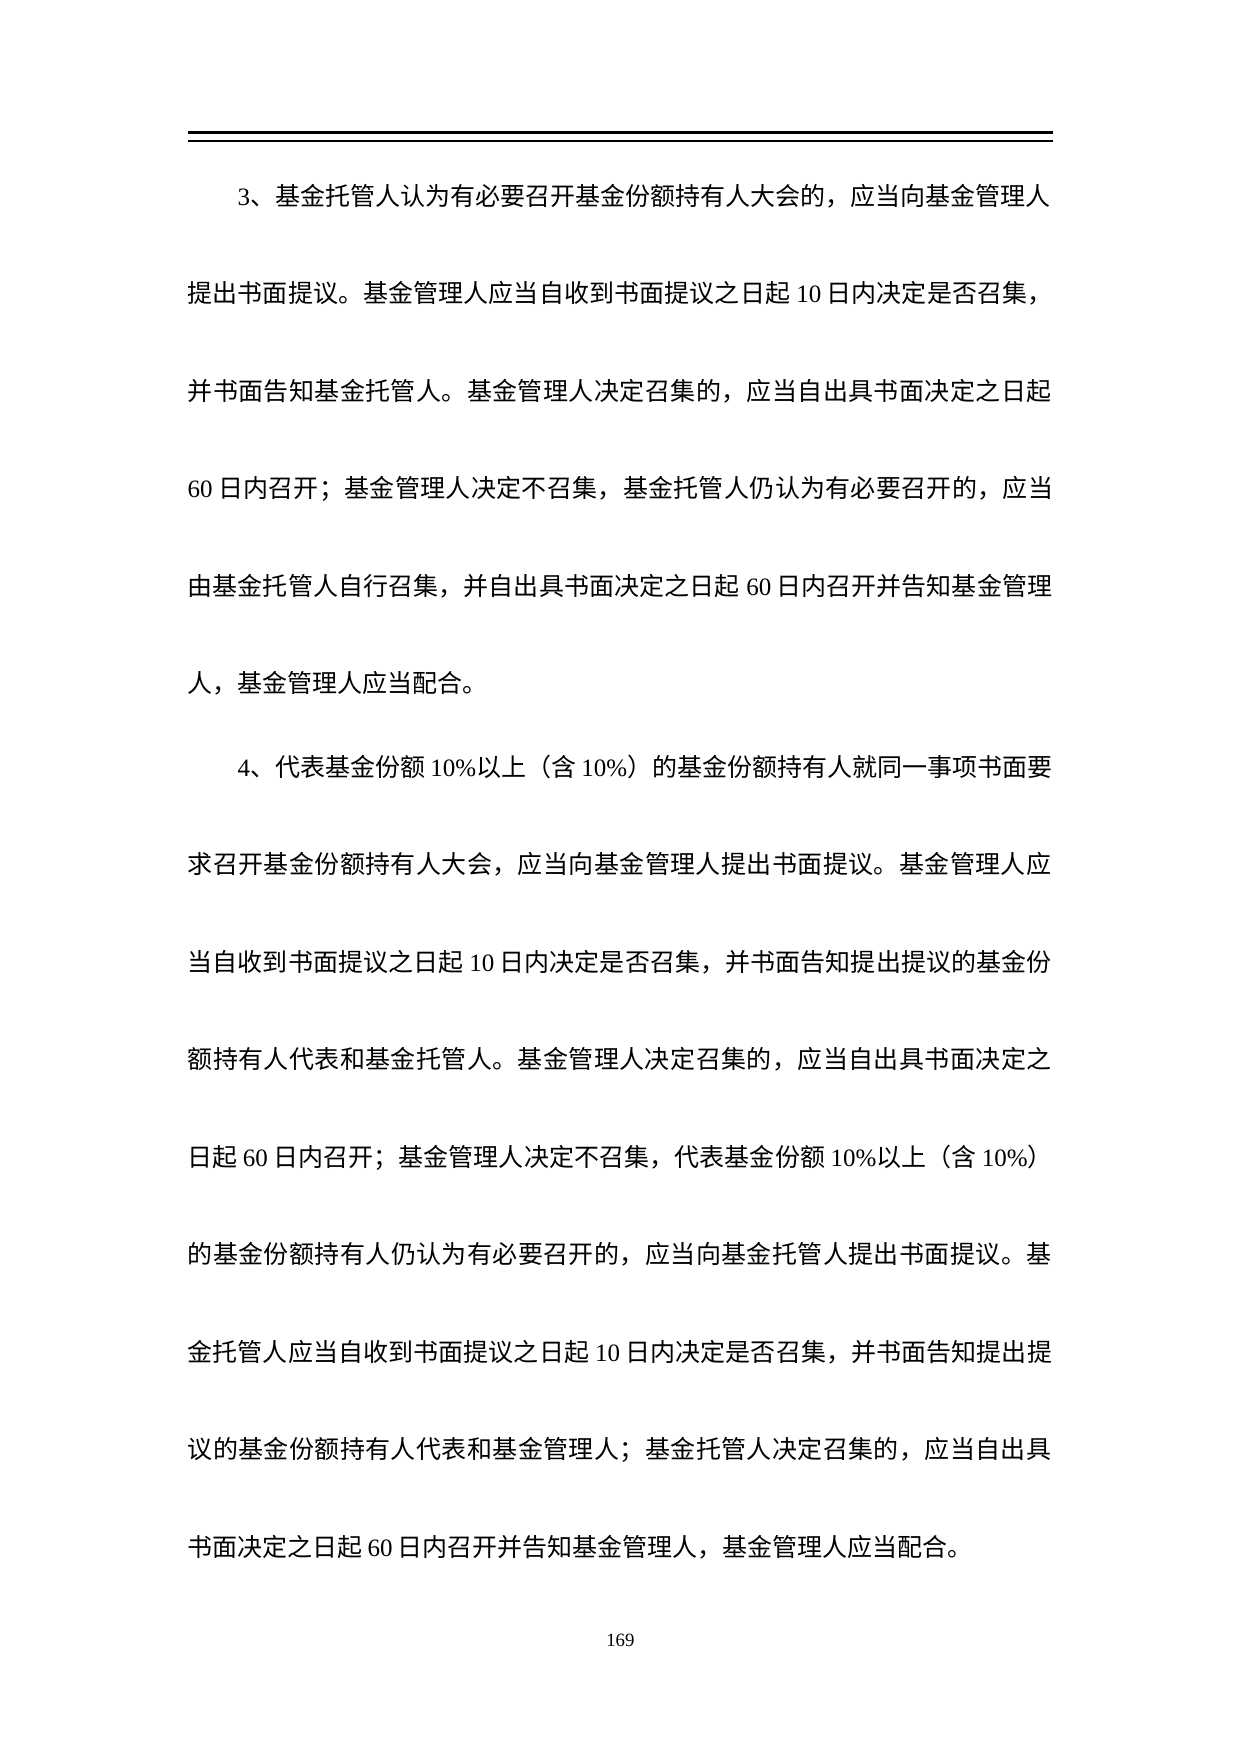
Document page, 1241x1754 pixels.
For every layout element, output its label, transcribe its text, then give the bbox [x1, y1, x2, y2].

text 3、基金托管人认为有必要召开基金份额持有人大会的，应当向基金管理人提出书面提议。基金管理人应当自收到书面提议之日起10日内决定是否召集，并书面告知基金托管人。基金管理人决定召集的，应当自出具书面决定之日起60日内召开；基金管理人决定不召集，基金托管人仍认为有必要召开的，应当由基金托管人自行召集，并自出具书面决定之日起60日内召开并告知基金管理人，基金管理人应当配合。 [187, 162, 1053, 714]
text 4、代表基金份额10%以上（含10%）的基金份额持有人就同一事项书面要求召开基金份额持有人大会，应当向基金管理人提出书面提议。基金管理人应当自收到书面提议之日起10日内决定是否召集，并书面告知提出提议的基金份额持有人代表和基金托管人。基金管理人决定召集的，应当自出具书面决定之日起60日内召开；基金管理人决定不召集，代表基金份额10%以上（含10%）的基金份额持有人仍认为有必要召开的，应当向基金托管人提出书面提议。基金托管人应当自收到书面提议之日起10日内决定是否召集，并书面告知提出提议的基金份额持有人代表和基金管理人；基金托管人决定召集的，应当自出具书面决定之日起60日内召开并告知基金管理人，基金管理人应当配合。 [187, 733, 1053, 1578]
